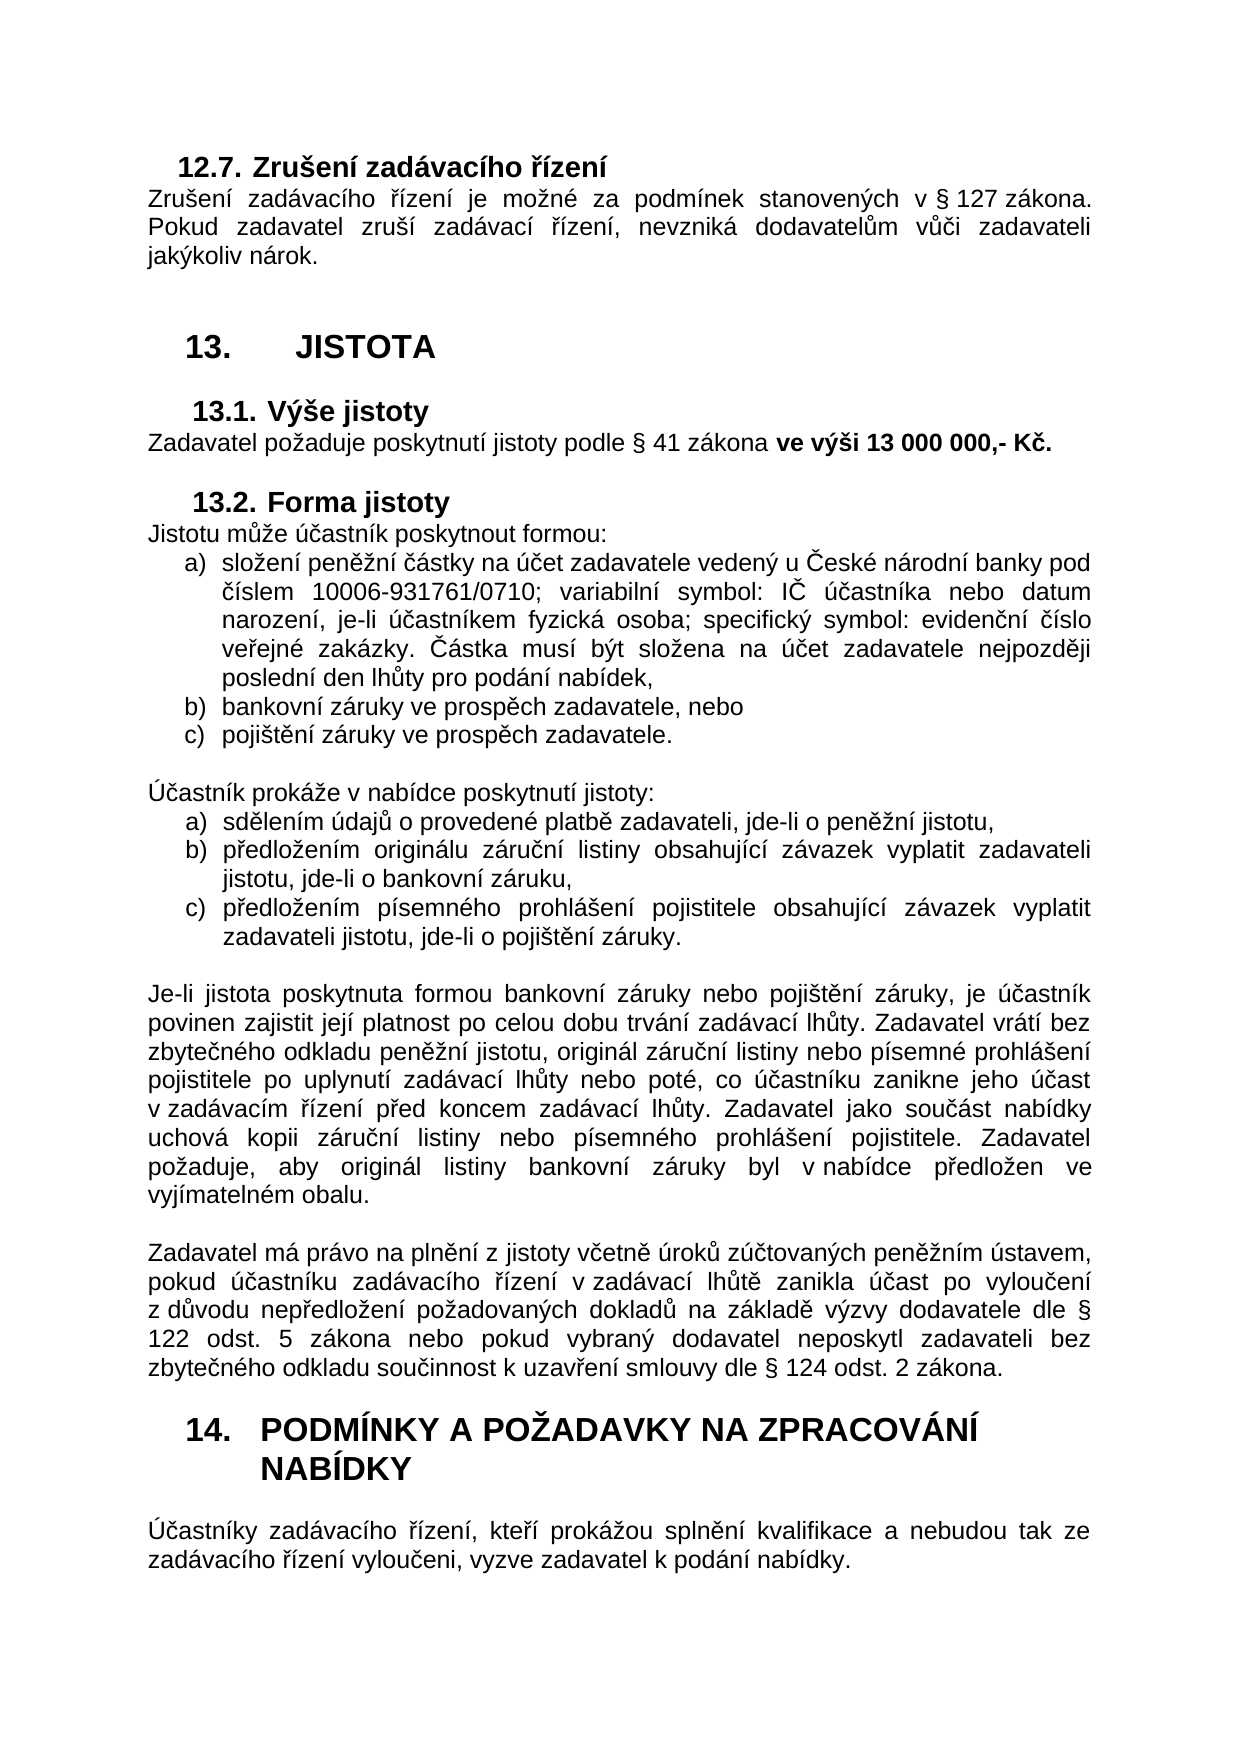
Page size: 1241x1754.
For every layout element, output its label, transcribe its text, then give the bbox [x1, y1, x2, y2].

list pojištění záruky ve prospěch zadavatele. [184, 720, 1092, 749]
text Účastník prokáže v nabídce poskytnutí jistoty: [148, 778, 1092, 807]
list Forma jistoty [192, 486, 1092, 519]
text Zadavatel má právo na plnění z jistoty včetně úroků zúčtovaných peněžním ústavem, pokud účastníku zadávacího řízení v zadávací lhůtě zanikla účast po vyloučení z důvodu nepředložení požadovaných dokladů na základě výzvy dodavatele dle § 122 odst. 5 zákona nebo pokud vybraný dodavatel neposkytl zadavateli bez zbytečného odkladu součinnost k uzavření smlouvy dle § 124 odst. 2 zákona. [148, 1238, 1092, 1382]
text Je-li jistota poskytnuta formou bankovní záruky nebo pojištění záruky, je účastník povinen zajistit její platnost po celou dobu trvání zadávací lhůty. Zadavatel vrátí bez zbytečného odkladu peněžní jistotu, originál záruční listiny nebo písemné prohlášení pojistitele po uplynutí zadávací lhůty nebo poté, co účastníku zanikne jeho účast v zadávacím řízení před koncem zadávací lhůty. Zadavatel jako součást nabídky uchová kopii záruční listiny nebo písemného prohlášení pojistitele. Zadavatel požaduje, aby originál listiny bankovní záruky byl v nabídce předložen ve vyjímatelném obalu. [148, 979, 1092, 1209]
subtitle jistota [185, 327, 1092, 366]
subtitle podmínky a požadavky na zpracování nabídky [185, 1410, 1092, 1487]
list předložením písemného prohlášení pojistitele obsahující závazek vyplatit zadavateli jistotu, jde-li o pojištění záruky. [185, 893, 1092, 950]
text Účastníky zadávacího řízení, kteří prokážou splnění kvalifikace a nebudou tak ze zadávacího řízení vyloučeni, vyzve zadavatel k podání nabídky. [148, 1516, 1092, 1573]
list bankovní záruky ve prospěch zadavatele, nebo [184, 692, 1092, 720]
list předložením originálu záruční listiny obsahující závazek vyplatit zadavateli jistotu, jde-li o bankovní záruku, [185, 835, 1092, 893]
text Zadavatel požaduje poskytnutí jistoty podle § 41 zákona ve výši 13 000 000,- Kč. [148, 428, 1092, 457]
subtitle Zrušení zadávacího řízení [177, 150, 1092, 183]
list sdělením údajů o provedené platbě zadavateli, jde-li o peněžní jistotu, [185, 807, 1092, 835]
text Jistotu může účastník poskytnout formou: [148, 519, 1092, 548]
list složení peněžní částky na účet zadavatele vedený u České národní banky pod číslem 10006-931761/0710; variabilní symbol: IČ účastníka nebo datum narození, je-li účastníkem fyzická osoba; specifický symbol: evidenční číslo veřejné zakázky. Částka musí být složena na účet zadavatele nejpozději poslední den lhůty pro podání nabídek, [184, 548, 1092, 692]
list Výše jistoty [192, 394, 1092, 428]
text Zrušení zadávacího řízení je možné za podmínek stanovených v § 127 zákona. Pokud zadavatel zruší zadávací řízení, nevzniká dodavatelům vůči zadavateli jakýkoliv nárok. [148, 183, 1092, 270]
